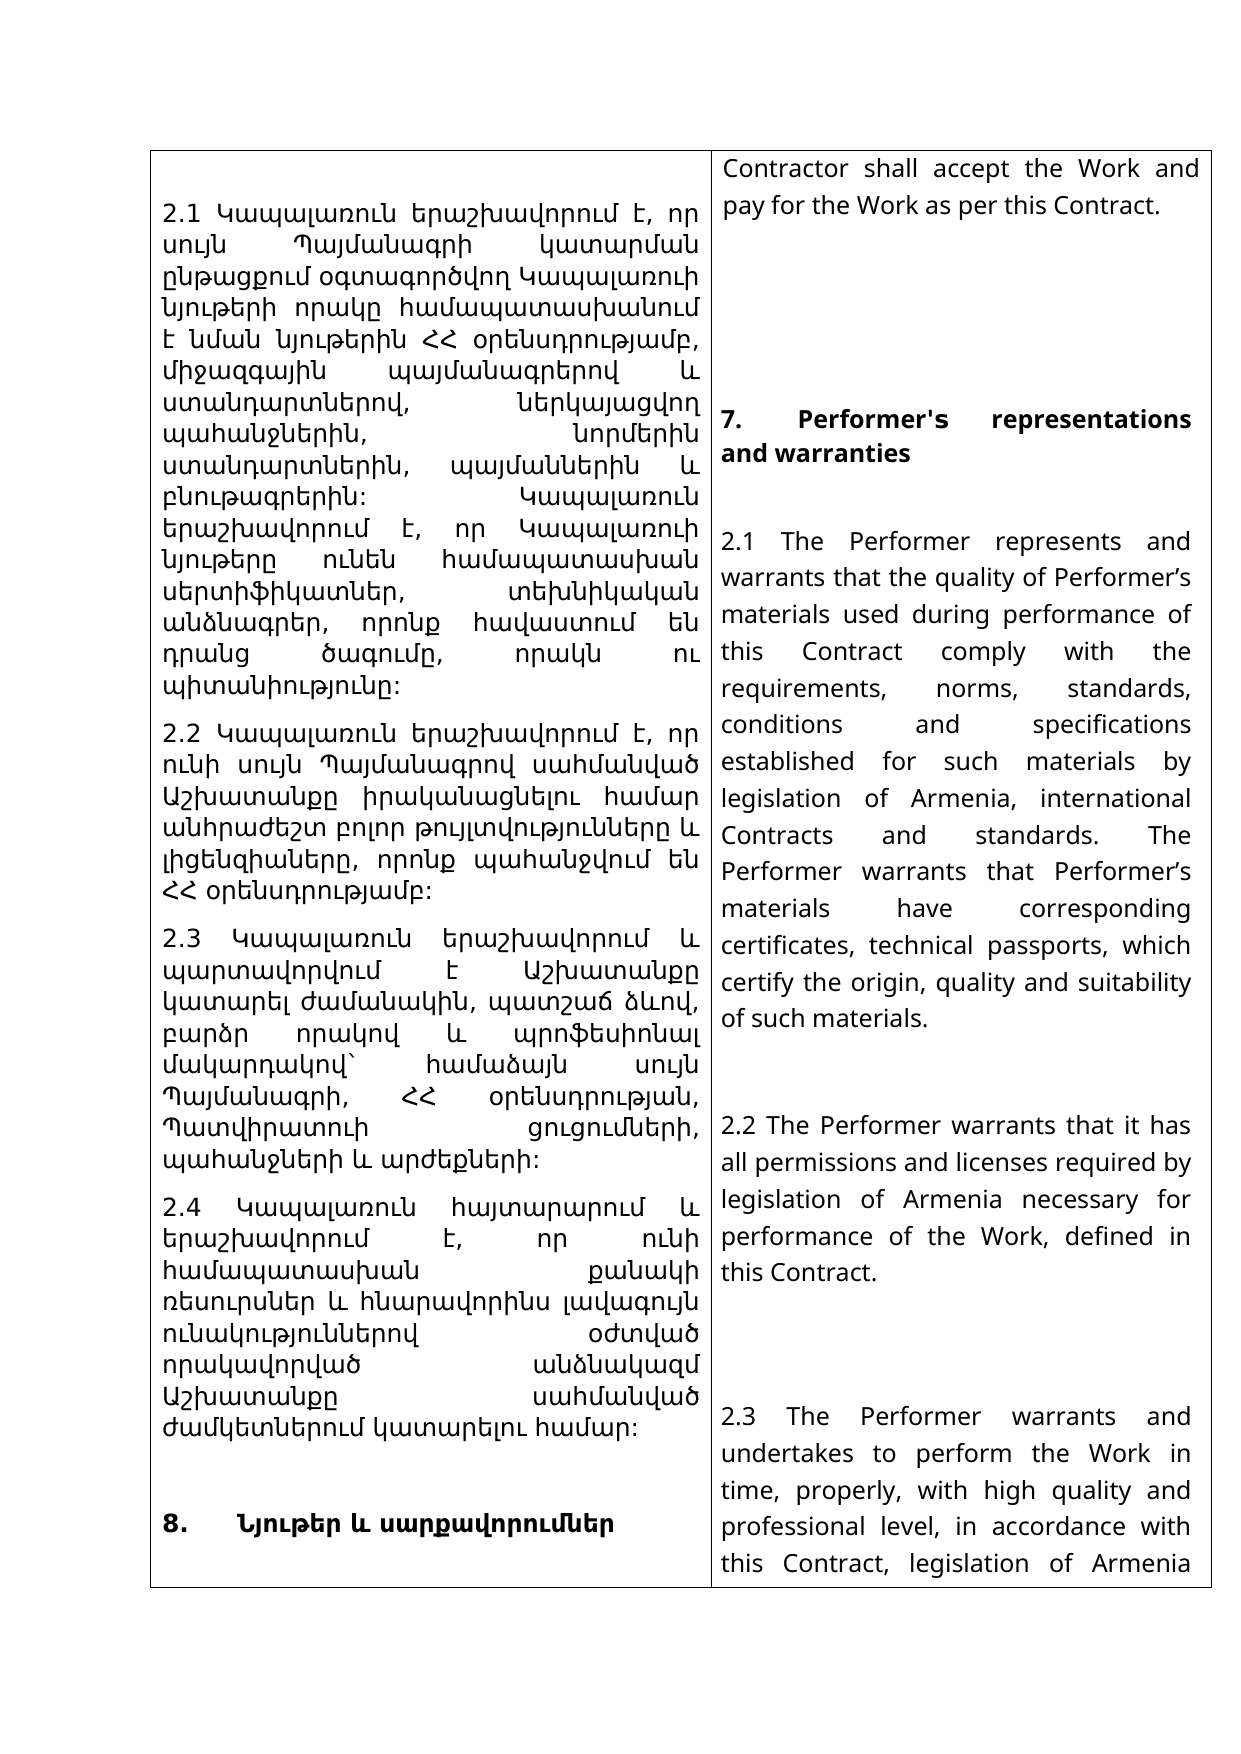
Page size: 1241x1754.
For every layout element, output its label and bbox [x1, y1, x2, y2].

table_header [712, 151, 1211, 1587]
table_header [151, 151, 711, 1587]
